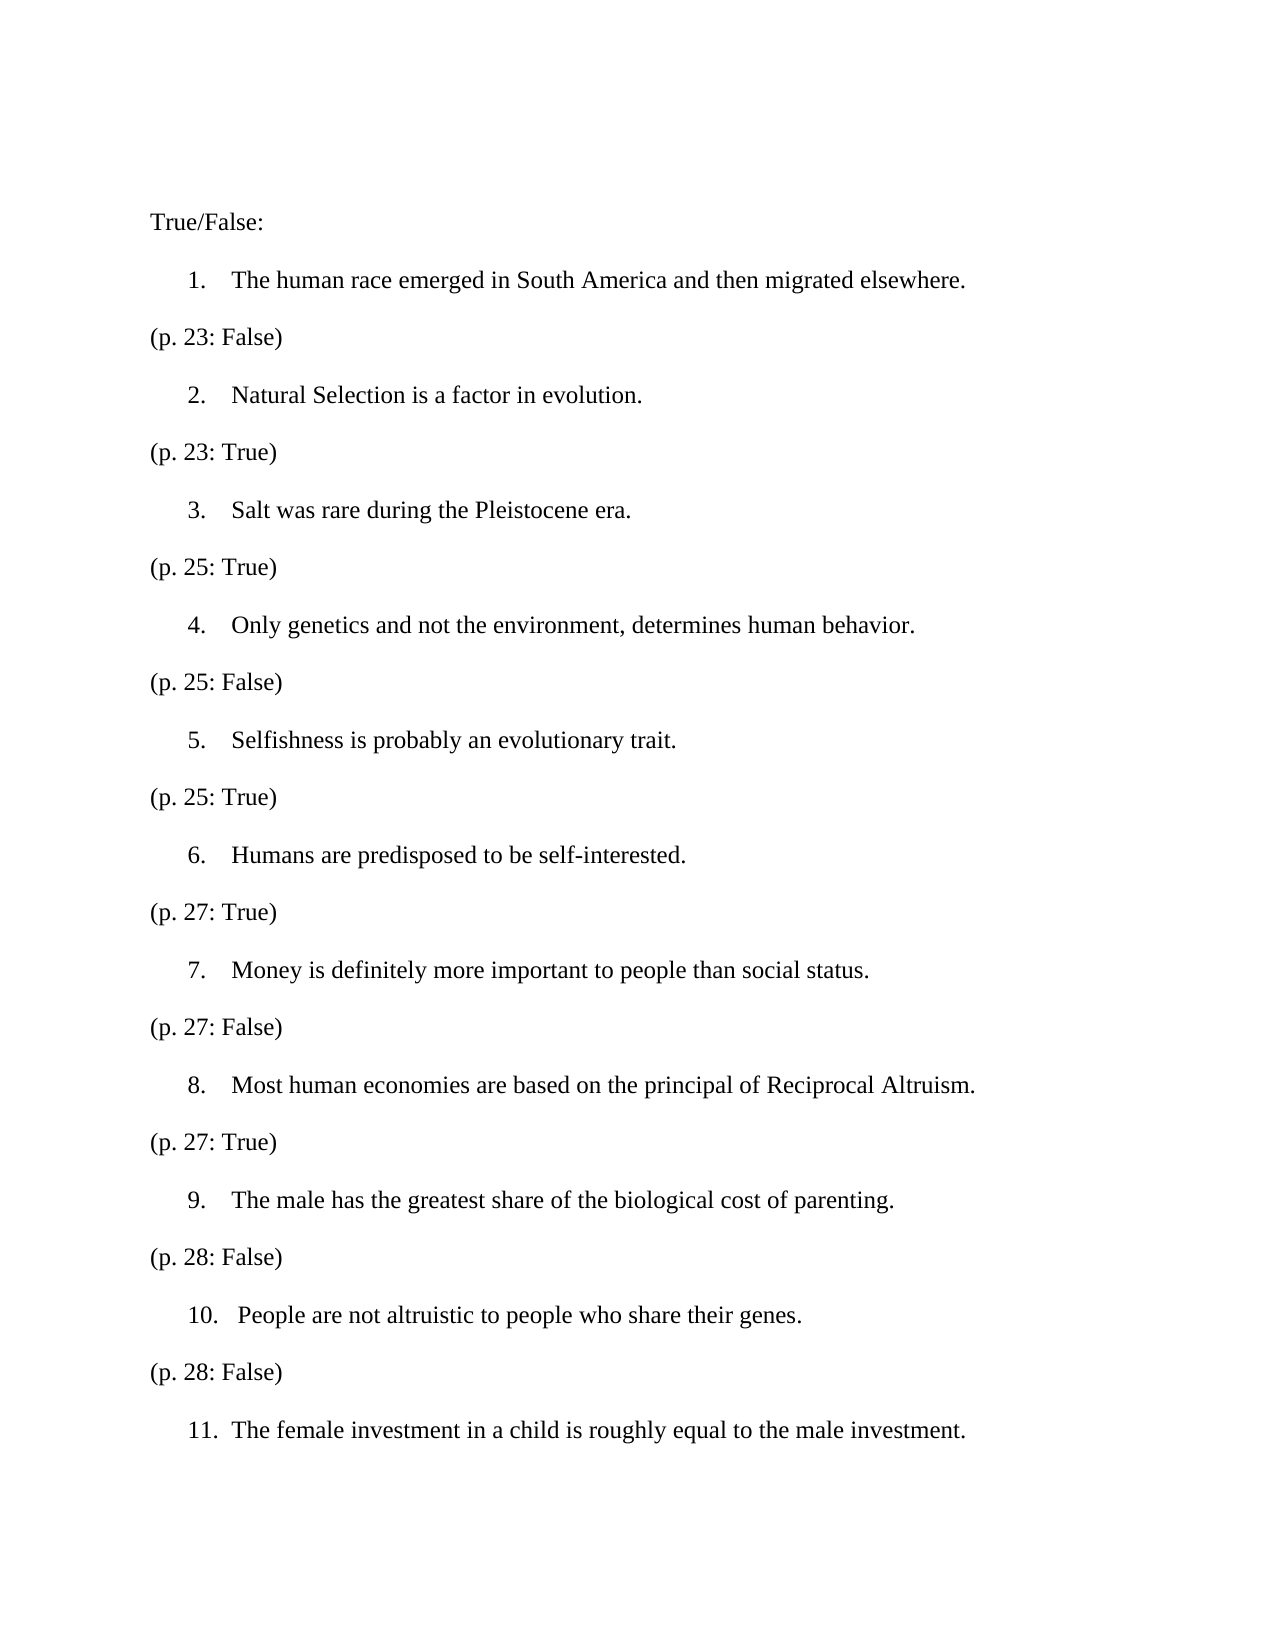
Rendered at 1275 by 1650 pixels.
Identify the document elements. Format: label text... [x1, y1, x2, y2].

text True/False: [150, 207, 1125, 236]
text (p. 23: True) [150, 437, 1125, 466]
text (p. 28: False) [150, 1242, 1125, 1271]
list Most human economies are based on the principal of Reciprocal Altruism. [187, 1070, 1125, 1099]
text (p. 27: True) [150, 897, 1125, 926]
text (p. 27: False) [150, 1012, 1125, 1041]
list The male has the greatest share of the biological cost of parenting. [187, 1185, 1125, 1214]
text (p. 28: False) [150, 1357, 1125, 1386]
list People are not altruistic to people who share their genes. [187, 1300, 1125, 1329]
text (p. 25: True) [150, 782, 1125, 811]
text (p. 27: True) [150, 1127, 1125, 1156]
list The human race emerged in South America and then migrated elsewhere. [187, 265, 1125, 294]
list Selfishness is probably an evolutionary trait. [187, 725, 1125, 754]
list Humans are predisposed to be self-interested. [187, 840, 1125, 869]
list Salt was rare during the Pleistocene era. [187, 495, 1125, 524]
list The female investment in a child is roughly equal to the male investment. [187, 1415, 1125, 1444]
list Money is definitely more important to people than social status. [187, 955, 1125, 984]
list Only genetics and not the environment, determines human behavior. [187, 610, 1125, 639]
list Natural Selection is a factor in evolution. [187, 380, 1125, 409]
text (p. 23: False) [150, 322, 1125, 351]
text (p. 25: True) [150, 552, 1125, 581]
text (p. 25: False) [150, 667, 1125, 696]
